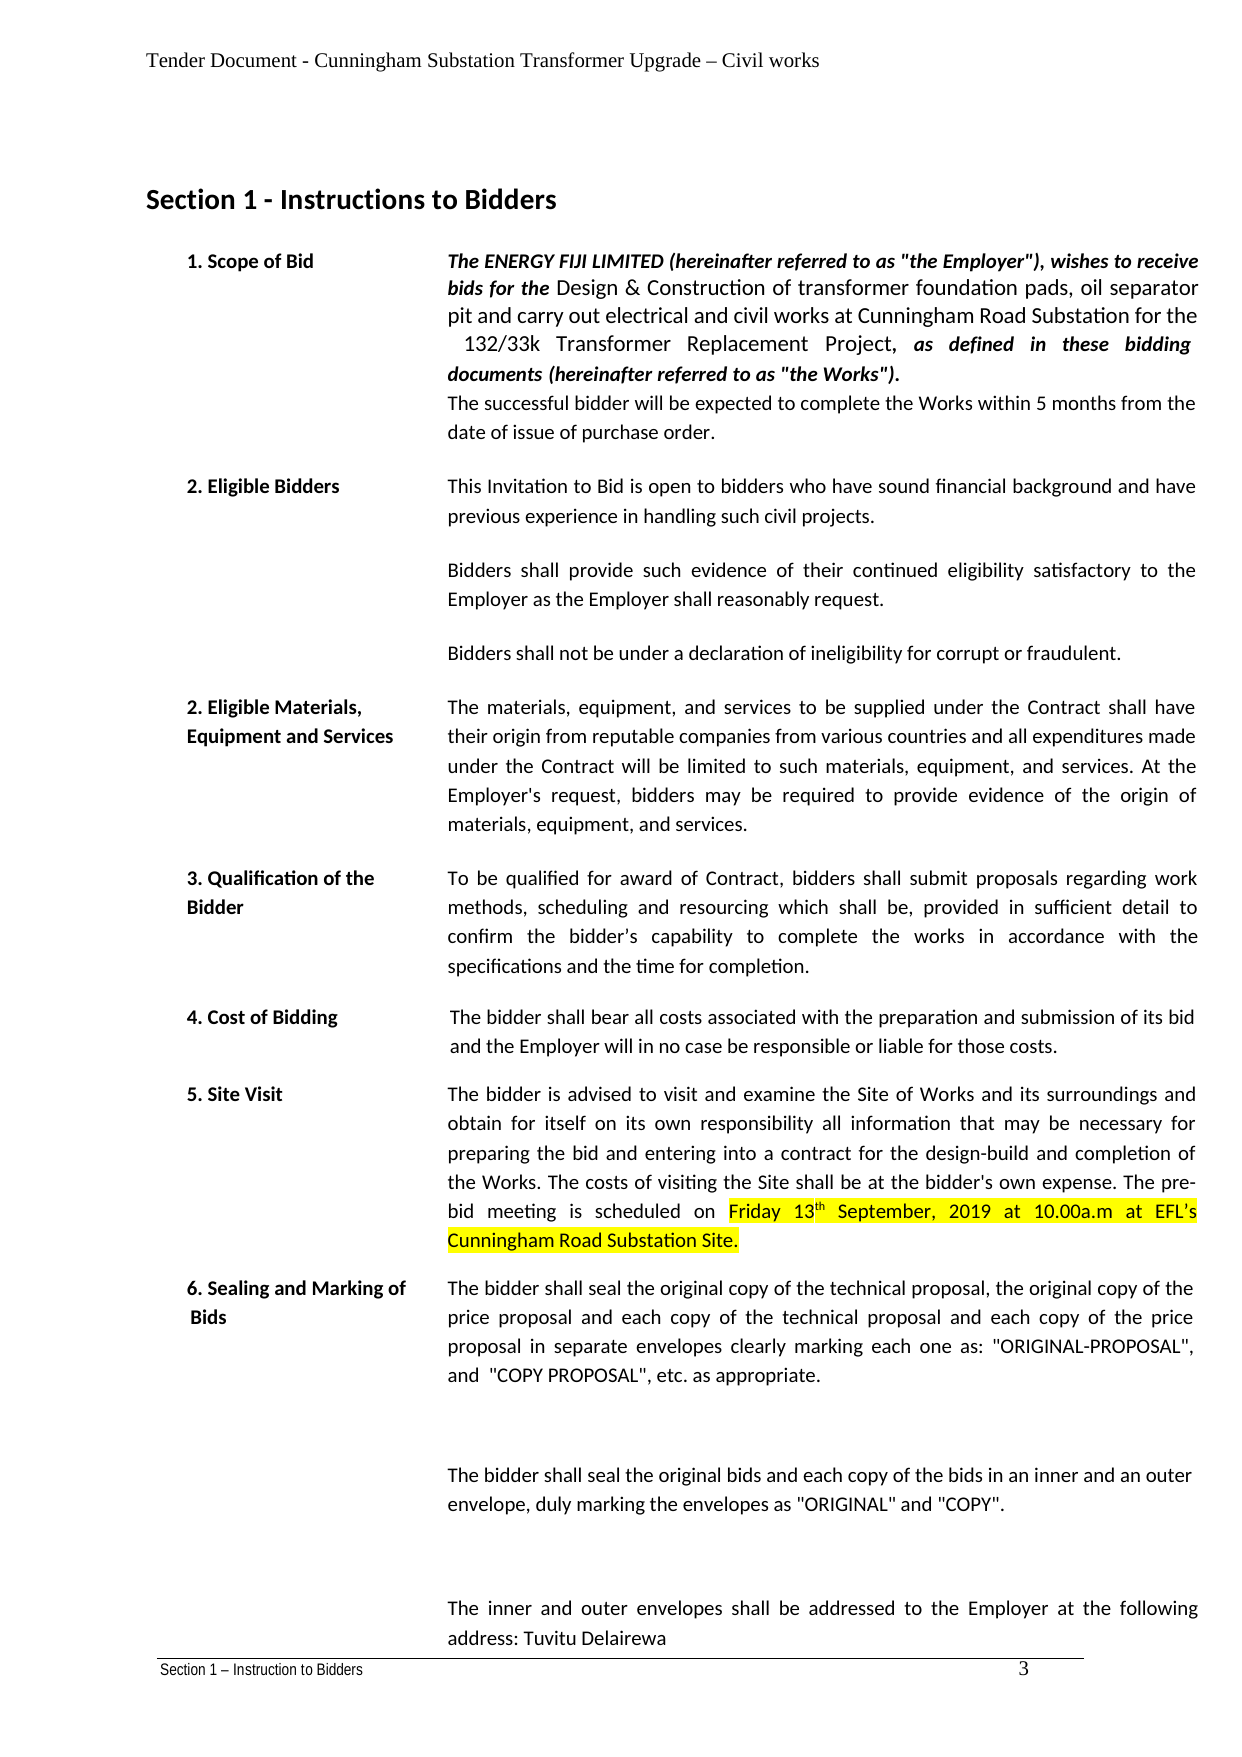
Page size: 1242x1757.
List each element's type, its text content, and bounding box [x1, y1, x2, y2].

table_header The ENERGY FIJI LIMITED (hereinafter referred to as "the Employer"), wishes to receive bids for the Design & Construction of transformer foundation pads, oil separator pit and carry out electrical and civil works at Cunningham Road Substation for the 132/33k Transformer Replacement Project, as defined in these bidding documents (hereinafter referred to as "the Works"). The successful bidder will be expected to complete the Works within 5 months from the date of issue of purchase order. [436, 248, 1211, 474]
table_cell 4. Cost of Bidding [175, 1004, 436, 1081]
table_cell 3. Qualification of the Bidder [175, 865, 436, 1004]
table_cell The bidder shall bear all costs associated with the preparation and submission of its bid and the Employer will in no case be responsible or liable for those costs. [436, 1004, 1211, 1081]
table_cell The bidder is advised to visit and examine the Site of Works and its surroundings and obtain for itself on its own responsibility all information that may be necessary for preparing the bid and entering into a contract for the design-build and completion of the Works. The costs of visiting the Site shall be at the bidder's own expense. The pre-bid meeting is scheduled on Friday 13th September, 2019 at 10.00a.m at EFL’s Cunningham Road Substation Site. [436, 1081, 1211, 1275]
table_cell This Invitation to Bid is open to bidders who have sound financial background and have previous experience in handling such civil projects. Bidders shall provide such evidence of their continued eligibility satisfactory to the Employer as the Employer shall reasonably request. Bidders shall not be under a declaration of ineligibility for corrupt or fraudulent. [436, 474, 1211, 694]
table_cell 2. Eligible Bidders [175, 474, 436, 694]
table_cell To be qualified for award of Contract, bidders shall submit proposals regarding work methods, scheduling and resourcing which shall be, provided in sufficient detail to confirm the bidder’s capability to complete the works in accordance with the specifications and the time for completion. [436, 865, 1211, 1004]
table_header 1. Scope of Bid [175, 248, 436, 474]
table_cell The materials, equipment, and services to be supplied under the Contract shall have their origin from reputable companies from various countries and all expenditures made under the Contract will be limited to such materials, equipment, and services. At the Employer's request, bidders may be required to provide evidence of the origin of materials, equipment, and services. [436, 695, 1211, 865]
table_cell 2. Eligible Materials, Equipment and Services [175, 695, 436, 865]
text Section 1 - Instructions to Bidders [146, 183, 1098, 214]
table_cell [175, 1275, 436, 1676]
table_cell 5. Site Visit [175, 1081, 436, 1275]
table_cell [436, 1275, 1211, 1676]
